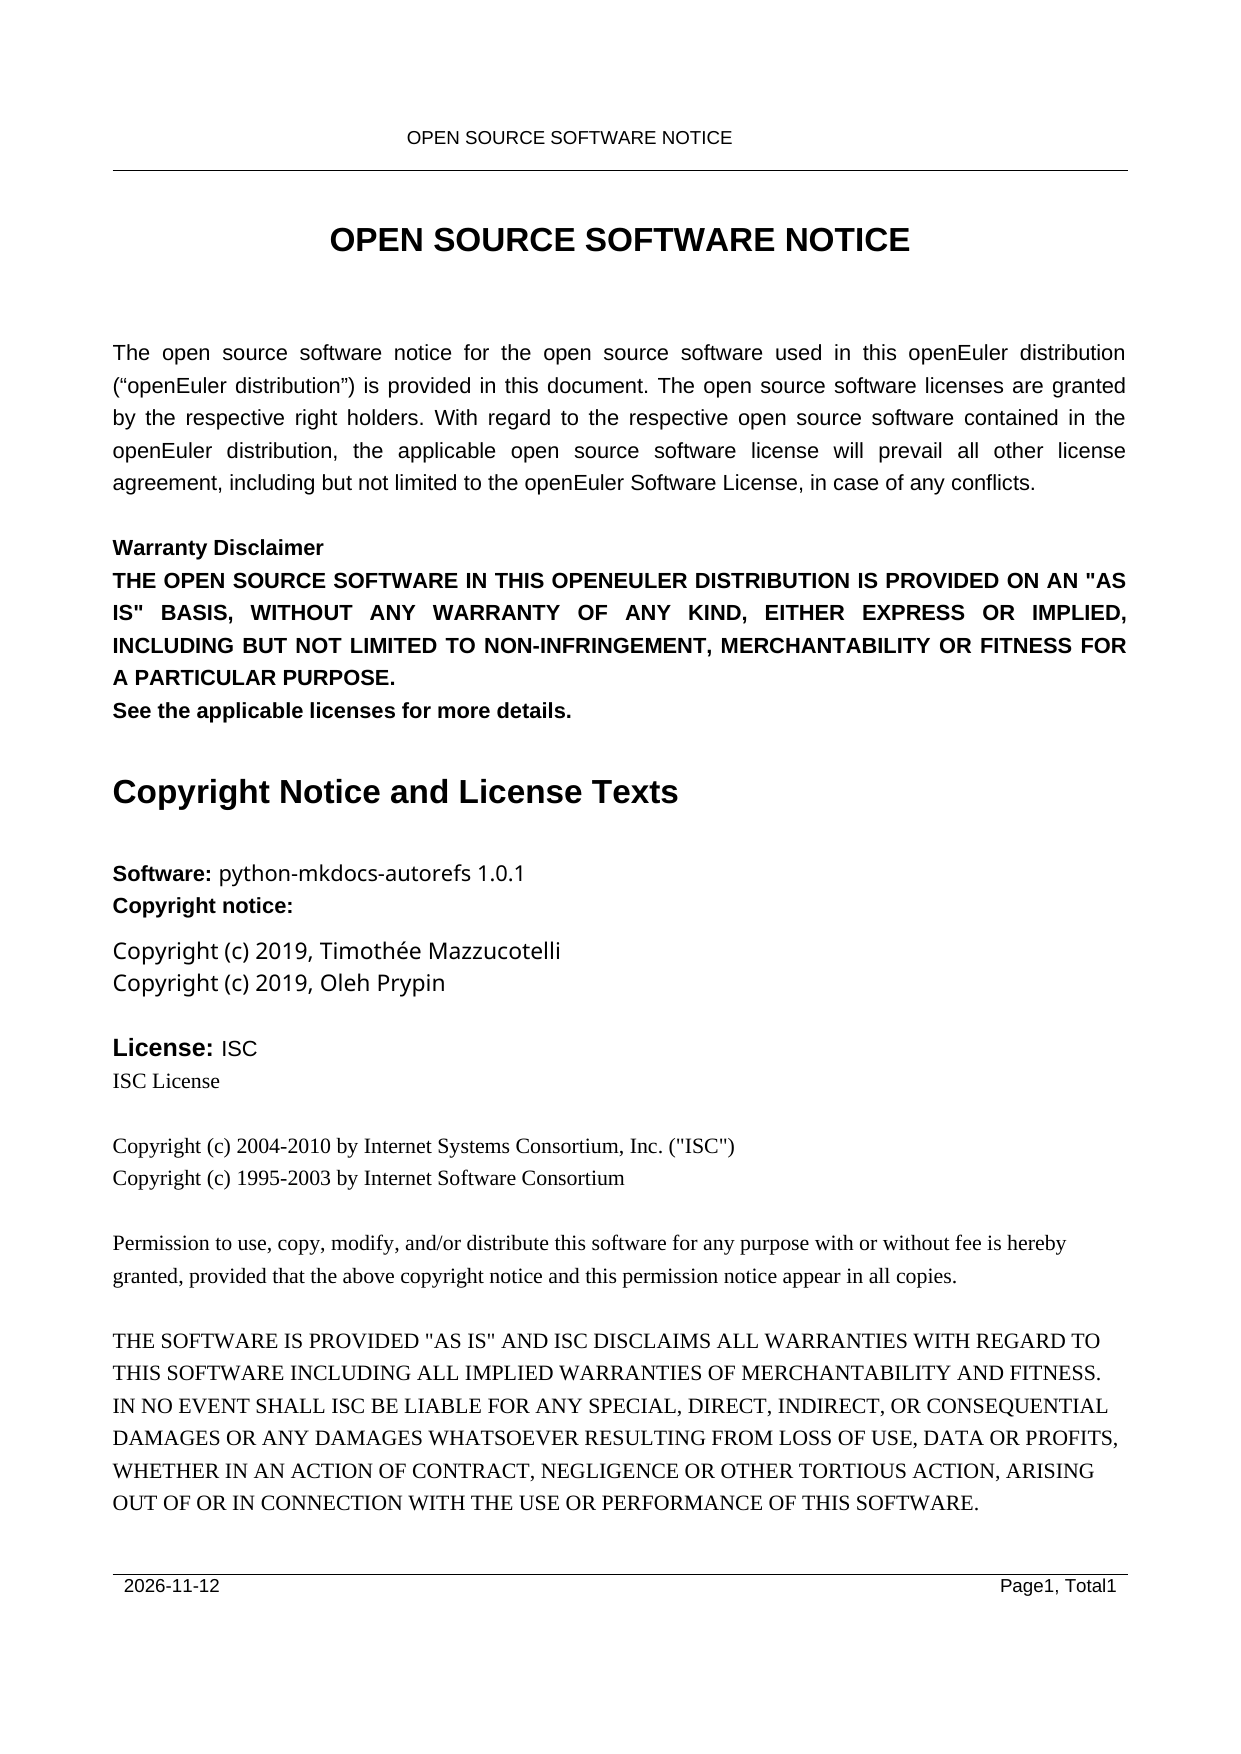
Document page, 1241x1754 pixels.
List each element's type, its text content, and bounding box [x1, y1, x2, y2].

text Copyright (c) 2019, Timothée Mazzucotelli Copyright (c) 2019, Oleh Prypin [112, 934, 1128, 1031]
text The open source software notice for the open source software used in this openEuler distribution (“openEuler distribution”) is provided in this document. The open source software licenses are granted by the respective right holders. With regard to the respective open source software contained in the openEuler distribution, the applicable open source software license will prevail all other license agreement, including but not limited to the openEuler Software License, in case of any conflicts. [112, 336, 1128, 499]
text OPEN SOURCE SOFTWARE NOTICE [112, 206, 1128, 271]
text Copyright notice: [112, 889, 1128, 921]
text License: ISC [112, 1031, 1128, 1064]
title Software: python-mkdocs-autorefs 1.0.1 [112, 856, 1128, 889]
text Copyright Notice and License Texts [112, 759, 1128, 824]
text ISC License Copyright (c) 2004-2010 by Internet Systems Consortium, Inc. ("ISC") Copyright (c) 1995-2003 by Internet Software Consortium Permission to use, copy, modify, and/or distribute this software for any purpose with or without fee is hereby granted, provided that the above copyright notice and this permission notice appear in all copies. THE SOFTWARE IS PROVIDED "AS IS" AND ISC DISCLAIMS ALL WARRANTIES WITH REGARD TO THIS SOFTWARE INCLUDING ALL IMPLIED WARRANTIES OF MERCHANTABILITY AND FITNESS. IN NO EVENT SHALL ISC BE LIABLE FOR ANY SPECIAL, DIRECT, INDIRECT, OR CONSEQUENTIAL DAMAGES OR ANY DAMAGES WHATSOEVER RESULTING FROM LOSS OF USE, DATA OR PROFITS, WHETHER IN AN ACTION OF CONTRACT, NEGLIGENCE OR OTHER TORTIOUS ACTION, ARISING OUT OF OR IN CONNECTION WITH THE USE OR PERFORMANCE OF THIS SOFTWARE. [112, 1064, 1128, 1519]
text Warranty Disclaimer [112, 531, 1128, 564]
text THE OPEN SOURCE SOFTWARE IN THIS OPENEULER DISTRIBUTION IS PROVIDED ON AN "AS IS" BASIS, WITHOUT ANY WARRANTY OF ANY KIND, EITHER EXPRESS OR IMPLIED, INCLUDING BUT NOT LIMITED TO NON-INFRINGEMENT, MERCHANTABILITY OR FITNESS FOR A PARTICULAR PURPOSE. See the applicable licenses for more details. [112, 564, 1128, 726]
